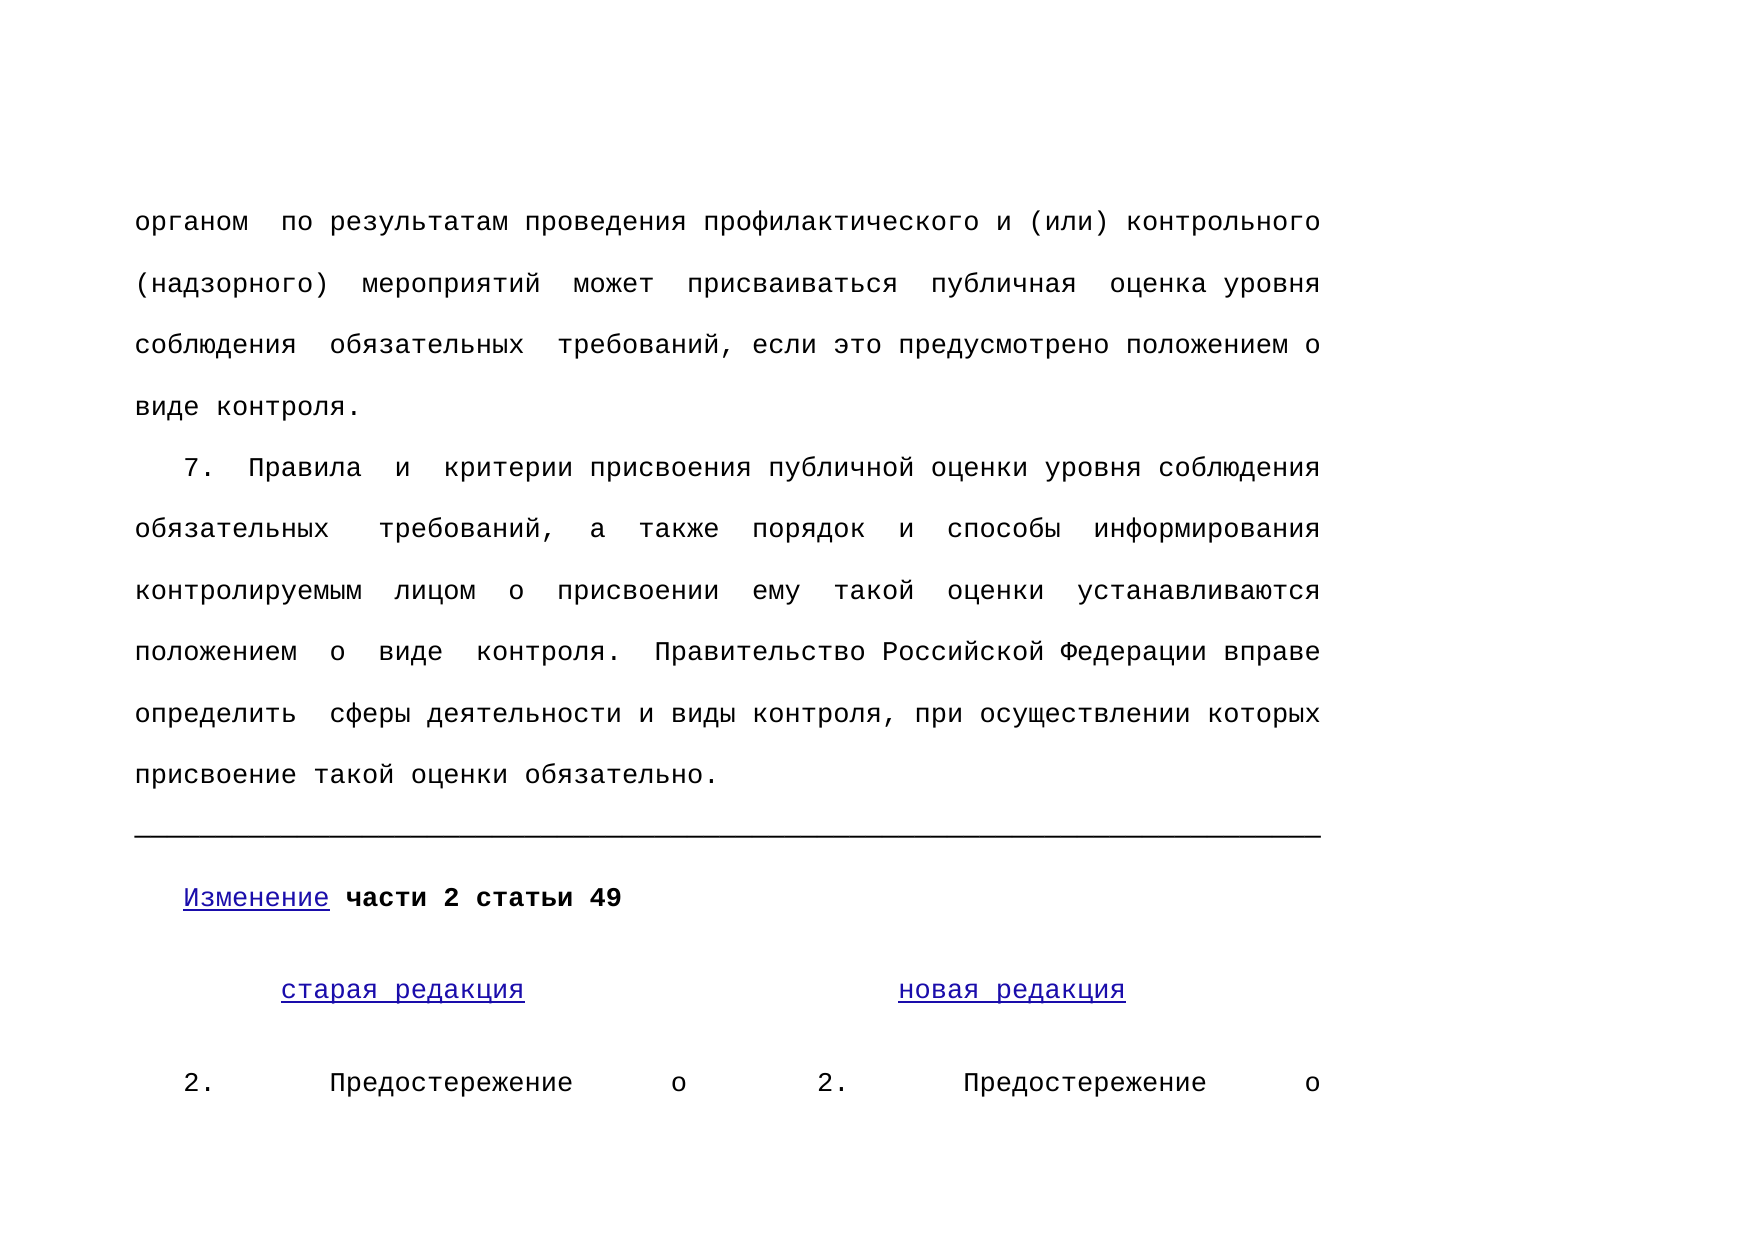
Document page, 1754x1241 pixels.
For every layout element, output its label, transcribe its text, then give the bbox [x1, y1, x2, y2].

text Изменение части 2 статьи 49 [118, 884, 1636, 915]
text ───────────────────────────────────────────────────────────────────────── [118, 822, 1636, 853]
text соблюдения обязательных требований, если это предусмотрено положением о [118, 331, 1636, 362]
text обязательных требований, а также порядок и способы информирования [118, 515, 1636, 546]
text (надзорного) мероприятий может присваиваться публичная оценка уровня [118, 269, 1636, 300]
text 2. Предостережение о 2. Предостережение о [118, 1068, 1636, 1099]
text контролируемым лицом о присвоении ему такой оценки устанавливаются [118, 577, 1636, 607]
text виде контроля. [118, 392, 1636, 423]
text присвоение такой оценки обязательно. [118, 761, 1636, 792]
text определить сферы деятельности и виды контроля, при осуществлении которых [118, 699, 1636, 730]
text 7. Правила и критерии присвоения публичной оценки уровня соблюдения [118, 454, 1636, 484]
text положением о виде контроля. Правительство Российской Федерации вправе [118, 638, 1636, 669]
text органом по результатам проведения профилактического и (или) контрольного [118, 208, 1636, 239]
text старая редакция новая редакция [118, 976, 1636, 1007]
